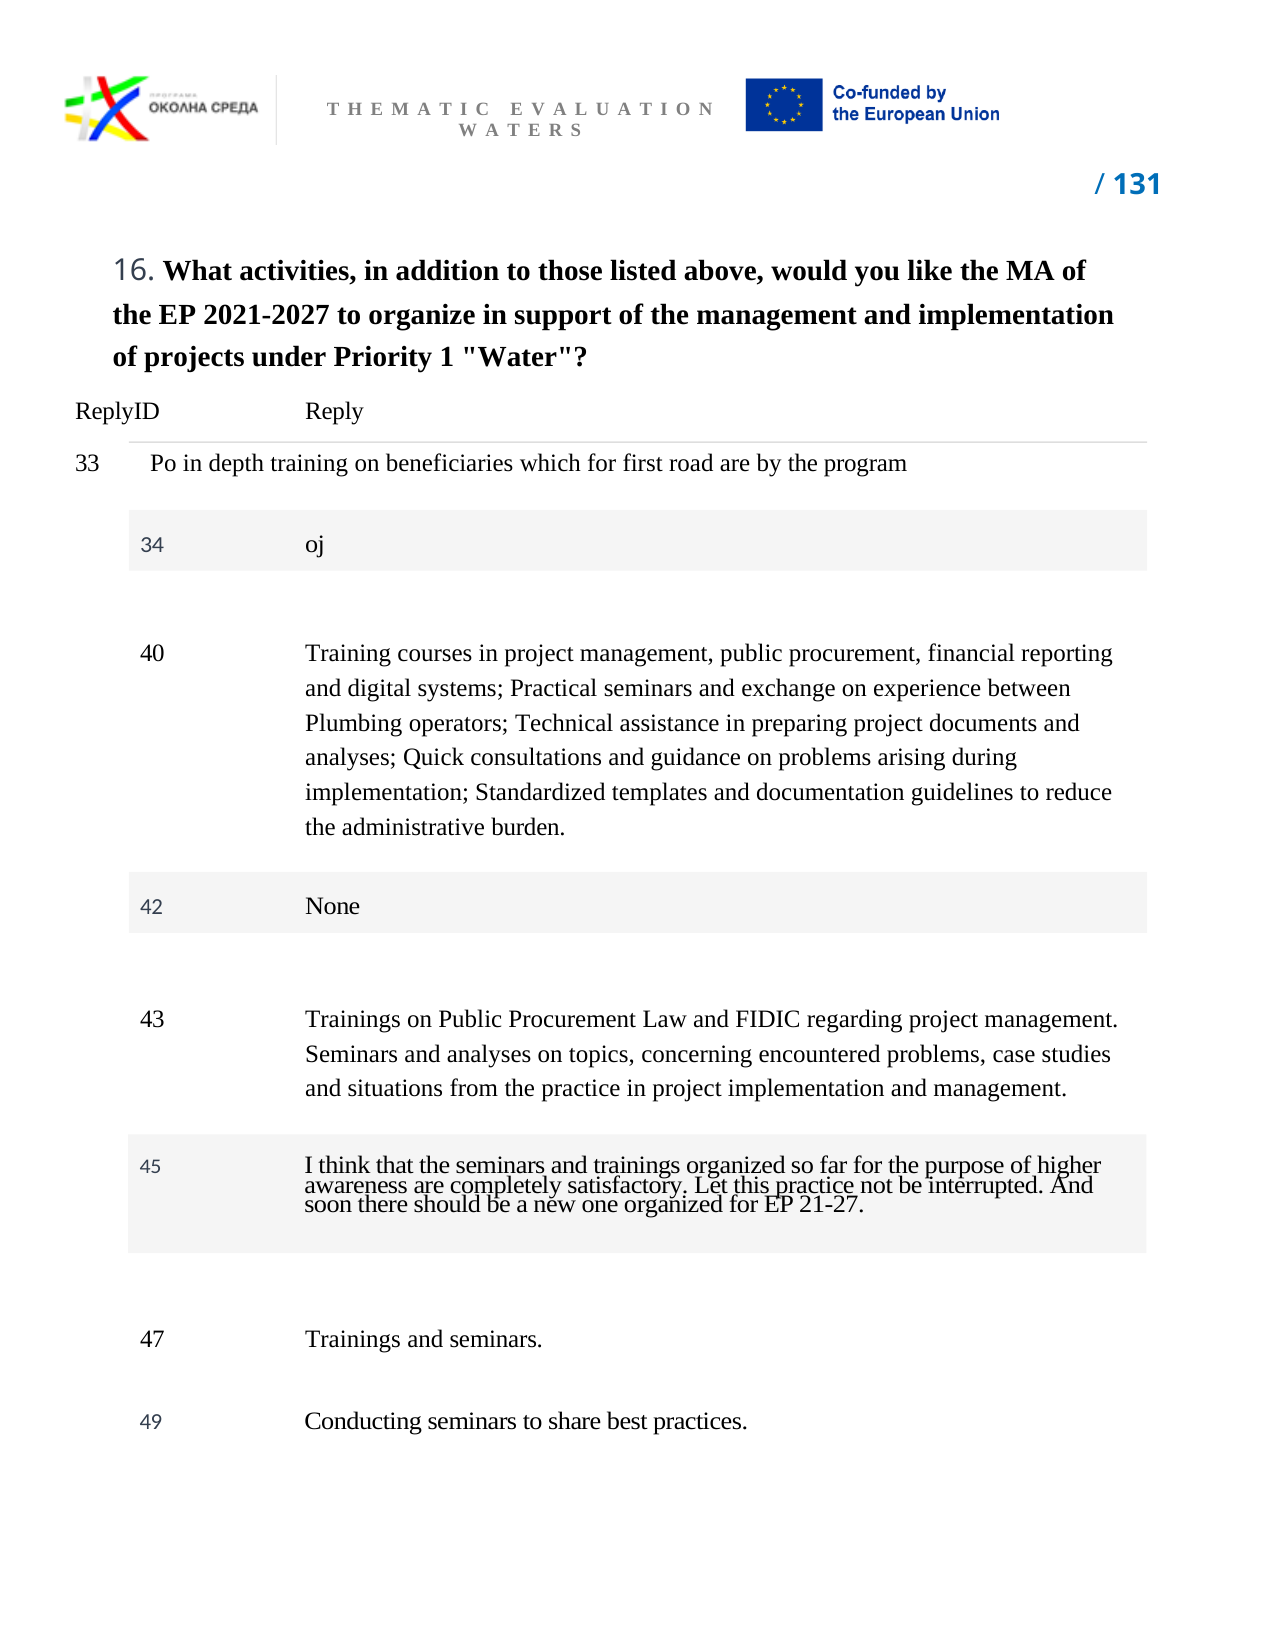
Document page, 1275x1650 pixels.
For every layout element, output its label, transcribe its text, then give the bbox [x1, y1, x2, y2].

text 47 Trainings and seminars. [140, 1324, 1162, 1353]
text 43 Trainings on Public Procurement Law and FIDIC regarding project management. Seminars and analyses on topics, concerning encountered problems, case studies and situations from the practice in project implementation and management. [140, 1004, 1127, 1102]
text 33 Po in depth training on beneficiaries which for first road are by the program [75, 428, 1162, 477]
picture [742, 75, 1002, 135]
subtitle ReplyID Reply [75, 396, 1162, 425]
subtitle What activities, in addition to those listed above, would you like the MA of the EP 2021-2027 to organize in support of the management and implementation of projects under Priority 1 "Water"? [112, 248, 1120, 373]
picture [48, 75, 278, 145]
text 40 Training courses in project management, public procurement, financial reporting and digital systems; Practical seminars and exchange on experience between Plumbing operators; Technical assistance in preparing project documents and analyses; Quick consultations and guidance on problems arising during implementation; Standardized templates and documentation guidelines to reduce the administrative burden. [140, 638, 1131, 841]
